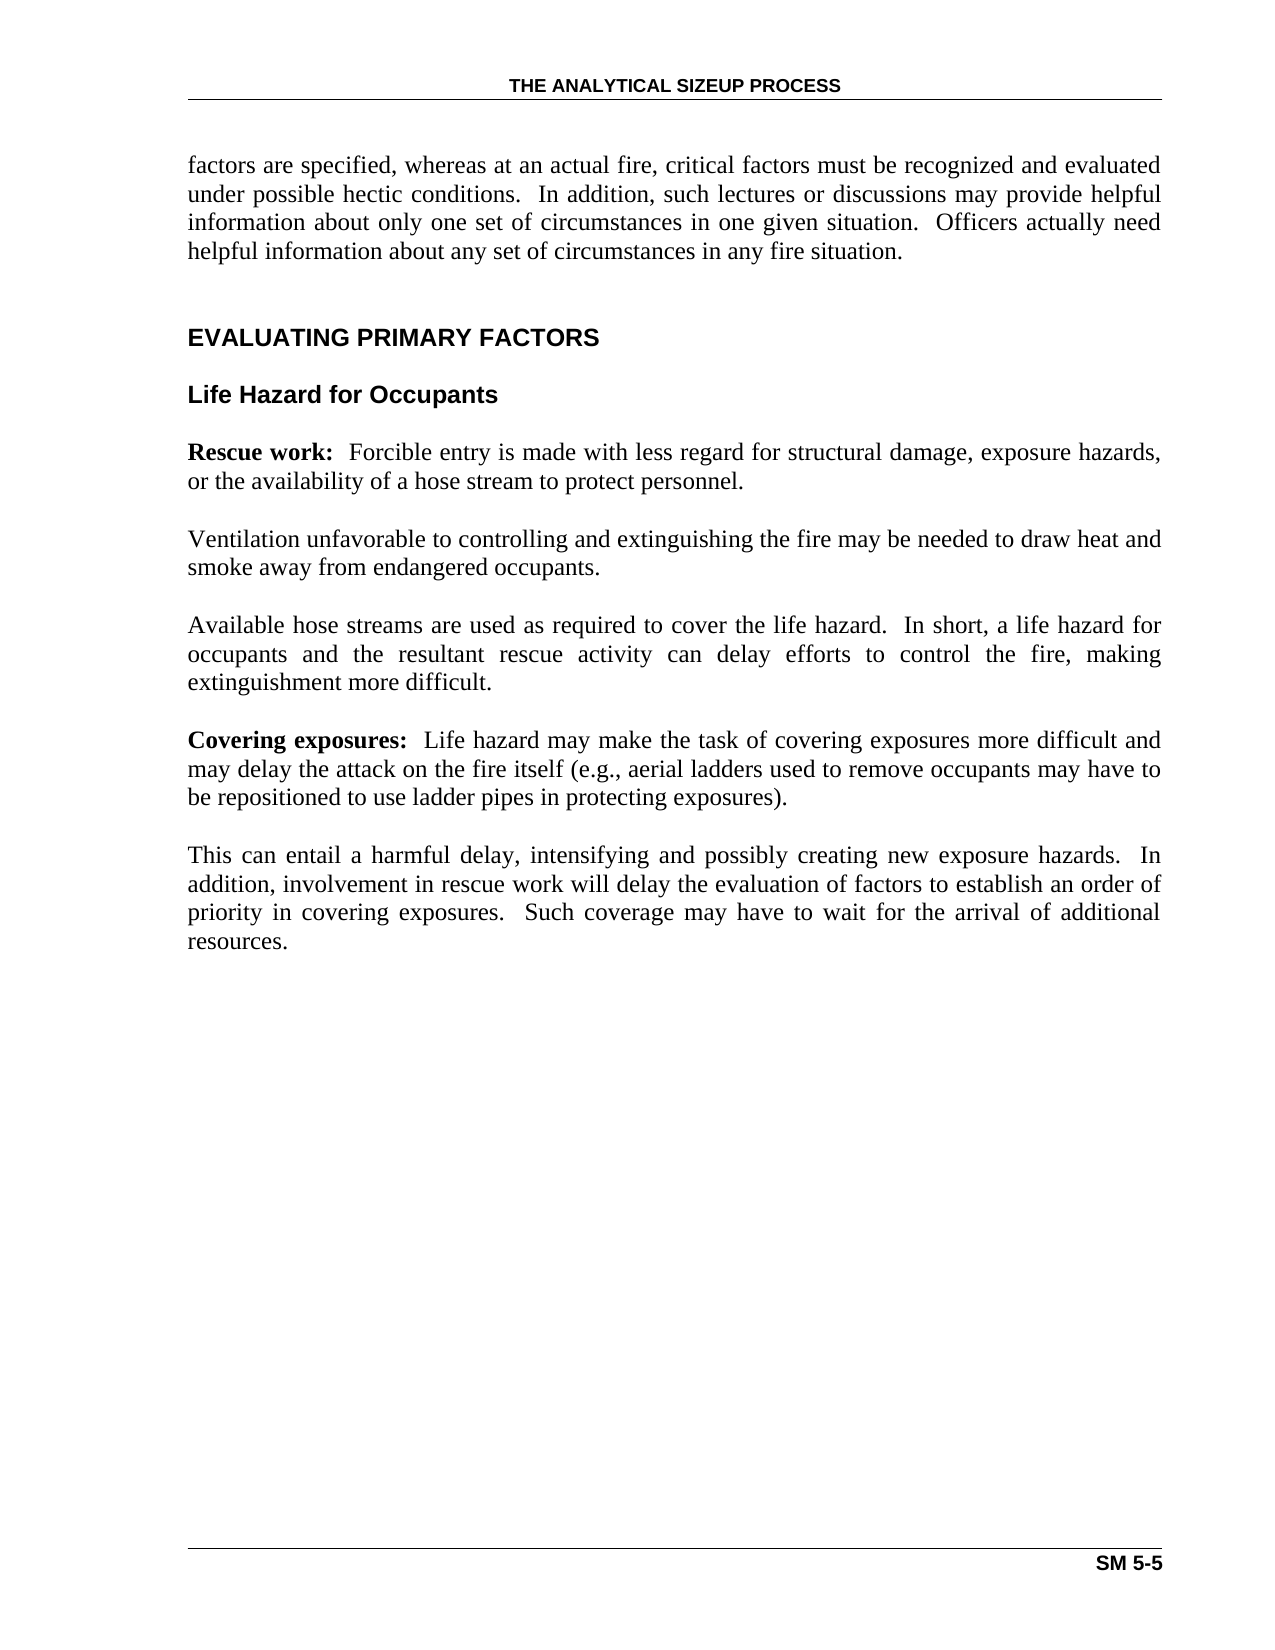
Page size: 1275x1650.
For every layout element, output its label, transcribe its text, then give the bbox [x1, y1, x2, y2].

text Available hose streams are used as required to cover the life hazard. In short, a life hazard for occupants and the resultant rescue activity can delay efforts to control the fire, making extinguishment more difficult. [187, 610, 1162, 696]
text Ventilation unfavorable to controlling and extinguishing the fire may be needed to draw heat and smoke away from endangered occupants. [187, 524, 1162, 581]
text Life Hazard for Occupants [187, 380, 1162, 409]
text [187, 150, 1162, 265]
text Rescue work: Forcible entry is made with less regard for structural damage, exposure hazards, or the availability of a hose stream to protect personnel. [187, 437, 1162, 495]
text This can entail a harmful delay, intensifying and possibly creating new exposure hazards. In addition, involvement in rescue work will delay the evaluation of factors to establish an order of priority in covering exposures. Such coverage may have to wait for the arrival of additional resources. [187, 840, 1162, 955]
text evaluating primary factors [187, 322, 1162, 351]
text Covering exposures: Life hazard may make the task of covering exposures more difficult and may delay the attack on the fire itself (e.g., aerial ladders used to remove occupants may have to be repositioned to use ladder pipes in protecting exposures). [187, 725, 1162, 811]
